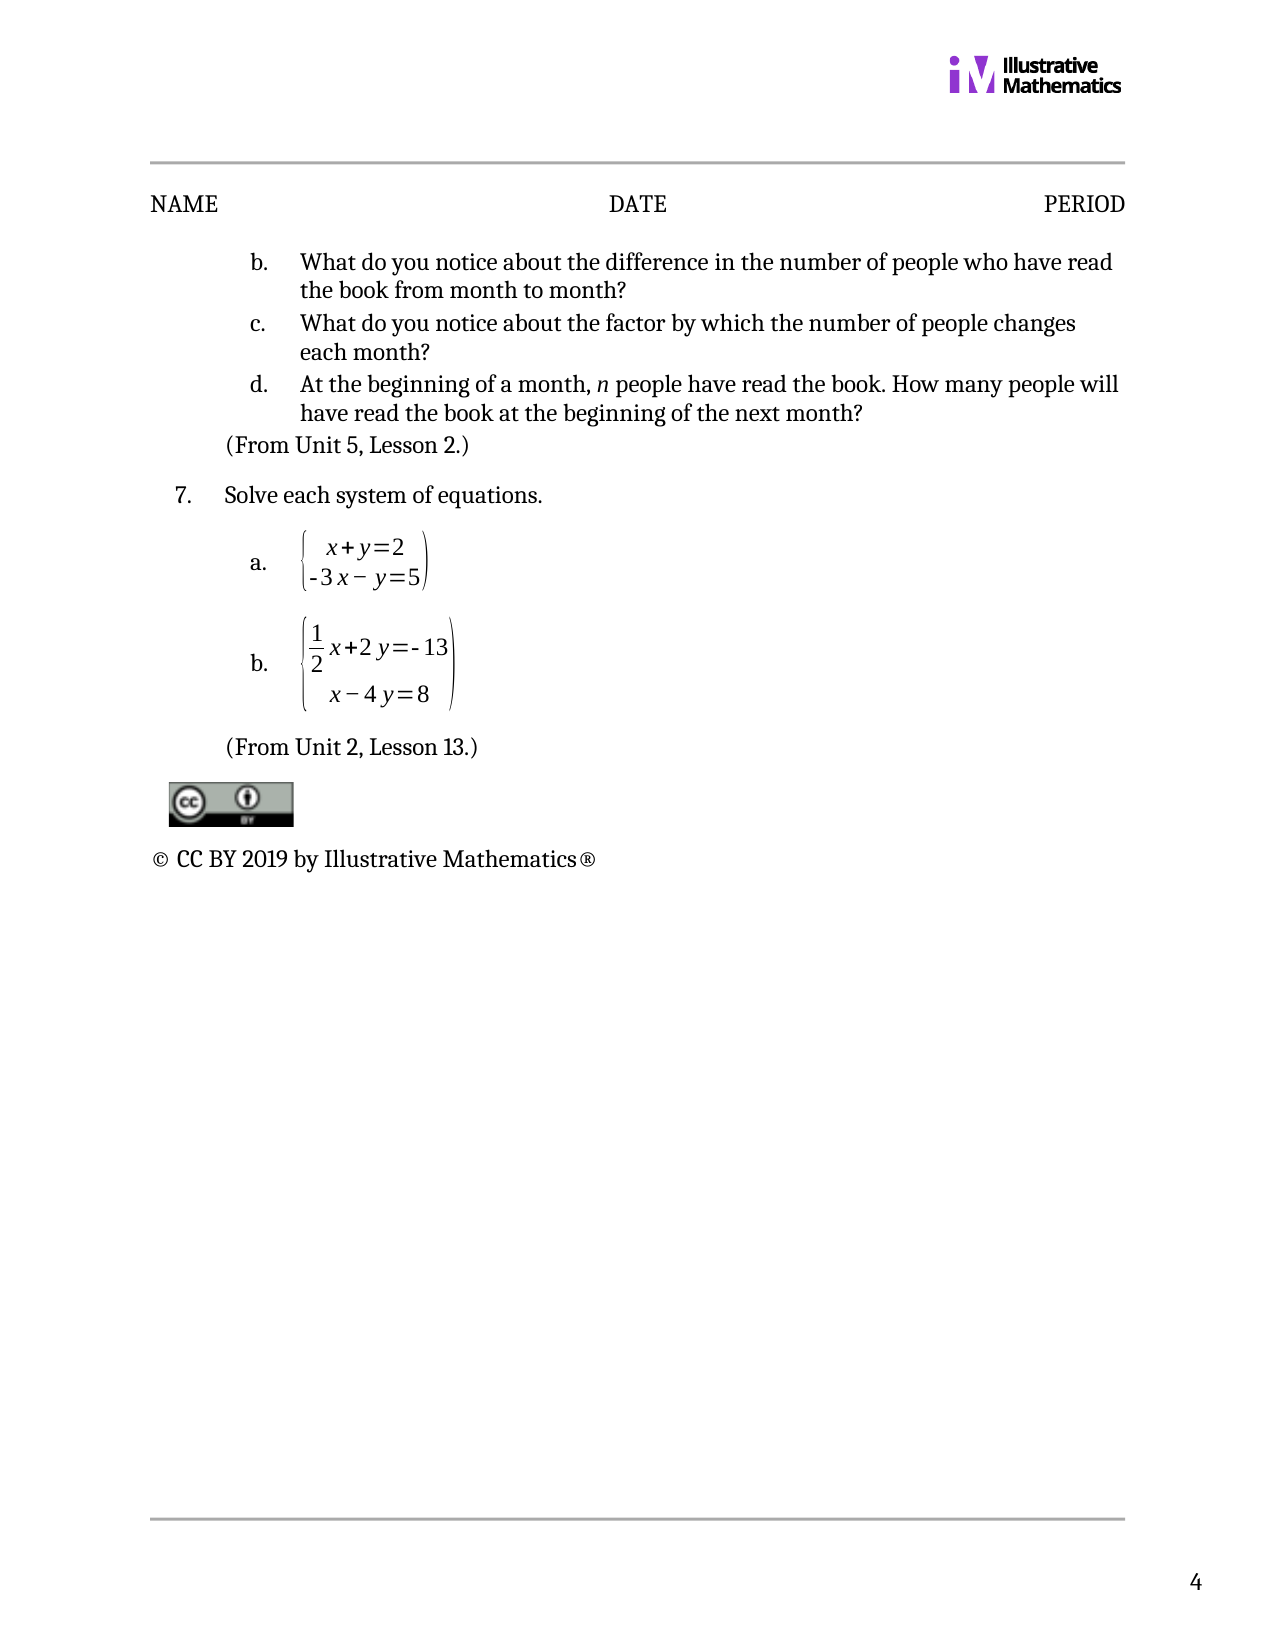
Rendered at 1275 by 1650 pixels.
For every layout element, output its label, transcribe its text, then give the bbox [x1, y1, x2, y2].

list Solve each system of equations. [175, 481, 1125, 509]
list (From Unit 2, Lesson 13.) [175, 733, 1125, 762]
text © CC BY 2019 by Illustrative Mathematics® [150, 845, 1125, 874]
list What do you notice about the factor by which the number of people changes each month? [250, 309, 1125, 366]
picture [168, 782, 294, 827]
picture [949, 55, 1121, 93]
list (From Unit 5, Lesson 2.) [175, 431, 1125, 460]
list What do you notice about the difference in the number of people who have read the book from month to month? [250, 247, 1125, 305]
list At the beginning of a month, people have read the book. How many people will have read the book at the beginning of the next month? [250, 370, 1125, 427]
